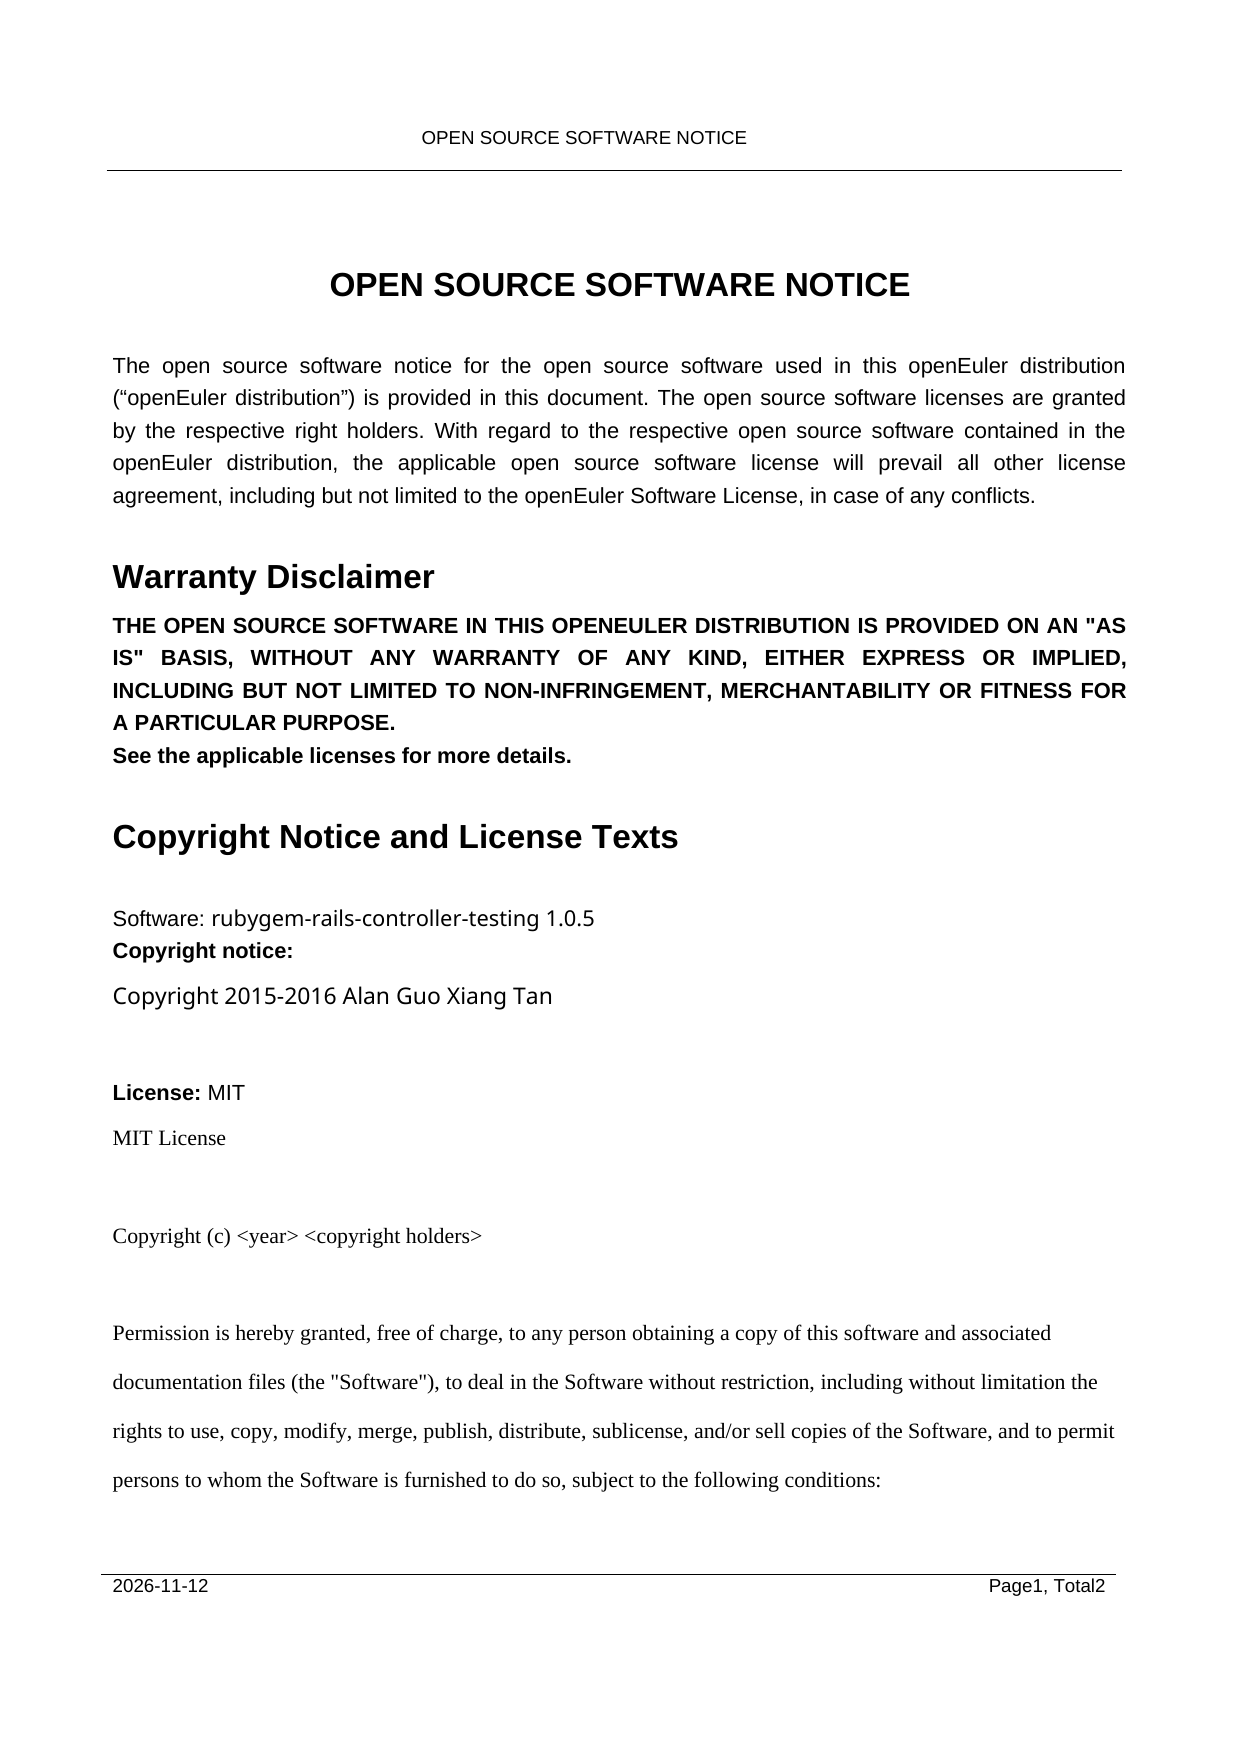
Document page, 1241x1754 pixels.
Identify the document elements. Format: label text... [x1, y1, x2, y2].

text The open source software notice for the open source software used in this openEuler distribution (“openEuler distribution”) is provided in this document. The open source software licenses are granted by the respective right holders. With regard to the respective open source software contained in the openEuler distribution, the applicable open source software license will prevail all other license agreement, including but not limited to the openEuler Software License, in case of any conflicts. [112, 349, 1128, 511]
text THE OPEN SOURCE SOFTWARE IN THIS OPENEULER DISTRIBUTION IS PROVIDED ON AN "AS IS" BASIS, WITHOUT ANY WARRANTY OF ANY KIND, EITHER EXPRESS OR IMPLIED, INCLUDING BUT NOT LIMITED TO NON-INFRINGEMENT, MERCHANTABILITY OR FITNESS FOR A PARTICULAR PURPOSE. See the applicable licenses for more details. [112, 609, 1128, 771]
text License: MIT [112, 1077, 1128, 1109]
text Copyright notice: [112, 934, 1128, 966]
text Warranty Disclaimer [112, 544, 1128, 609]
text OPEN SOURCE SOFTWARE NOTICE [112, 251, 1128, 316]
text Copyright 2015-2016 Alan Guo Xiang Tan [112, 979, 1128, 1060]
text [112, 1122, 1128, 1495]
text Software: rubygem-rails-controller-testing 1.0.5 [112, 901, 1128, 934]
text Copyright Notice and License Texts [112, 804, 1128, 869]
